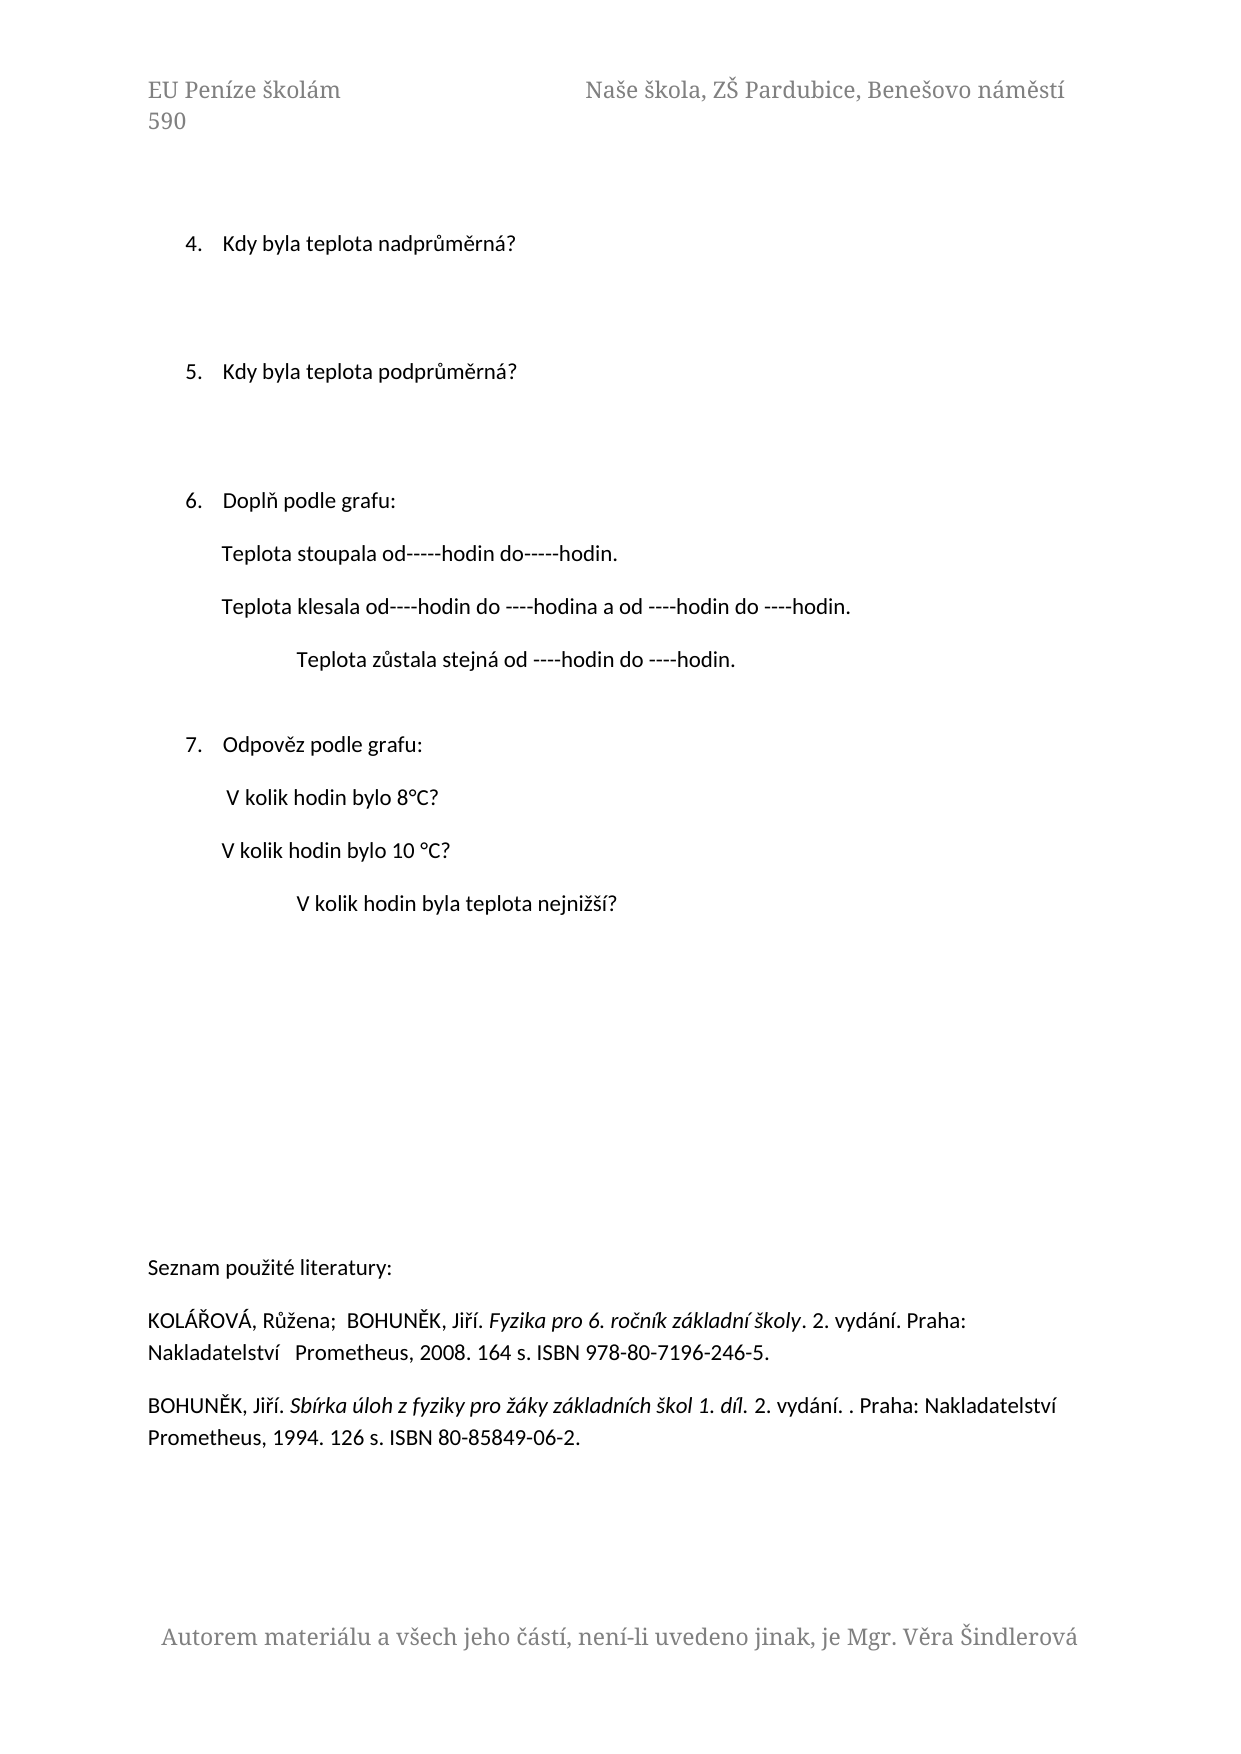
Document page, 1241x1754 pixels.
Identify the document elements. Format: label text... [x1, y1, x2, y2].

list Kdy byla teplota podprůměrná? [185, 357, 1093, 386]
text BOHUNĚK, Jiří. Sbírka úloh z fyziky pro žáky základních škol 1. díl. 2. vydání. . Praha: Nakladatelství Prometheus, 1994. 126 s. ISBN 80-85849-06-2. [148, 1391, 1093, 1452]
text Teplota klesala od----hodin do ----hodina a od ----hodin do ----hodin. [221, 592, 1093, 620]
text Teplota stoupala od-----hodin do-----hodin. [221, 539, 1093, 567]
text V kolik hodin bylo 8°C? [185, 783, 1093, 812]
text V kolik hodin bylo 10 °C? [185, 837, 1093, 864]
text KOLÁŘOVÁ, Růžena; BOHUNĚK, Jiří. Fyzika pro 6. ročník základní školy. 2. vydání. Praha: Nakladatelství Prometheus, 2008. 164 s. ISBN 978-80-7196-246-5. [148, 1306, 1093, 1366]
text Seznam použité literatury: [148, 1253, 1093, 1281]
text Teplota zůstala stejná od ----hodin do ----hodin. [223, 645, 1093, 673]
list Odpověz podle grafu: [185, 731, 1093, 758]
list Doplň podle grafu: [185, 486, 1093, 514]
list Kdy byla teplota nadprůměrná? [185, 229, 1093, 257]
text V kolik hodin byla teplota nejnižší? [223, 889, 1093, 918]
